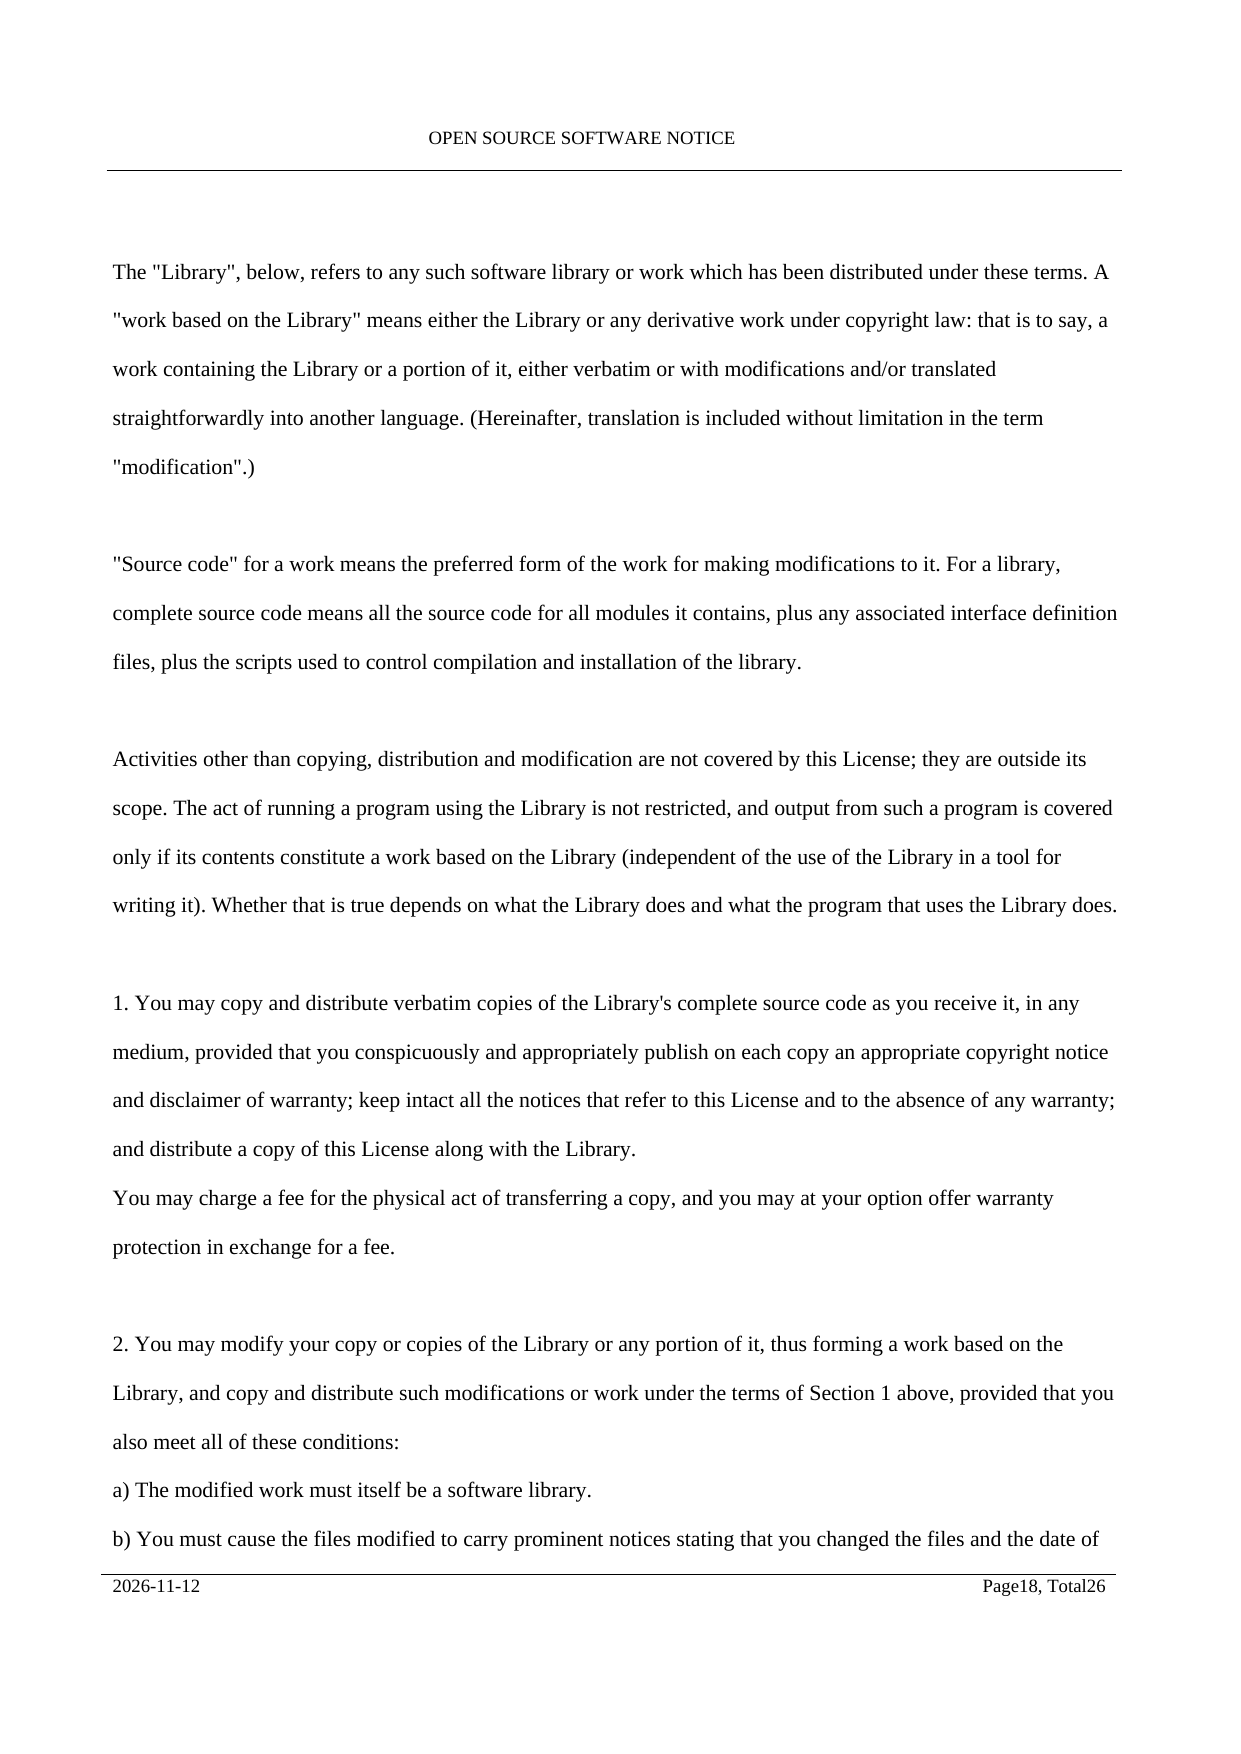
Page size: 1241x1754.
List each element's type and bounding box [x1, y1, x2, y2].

text [112, 206, 1128, 1555]
